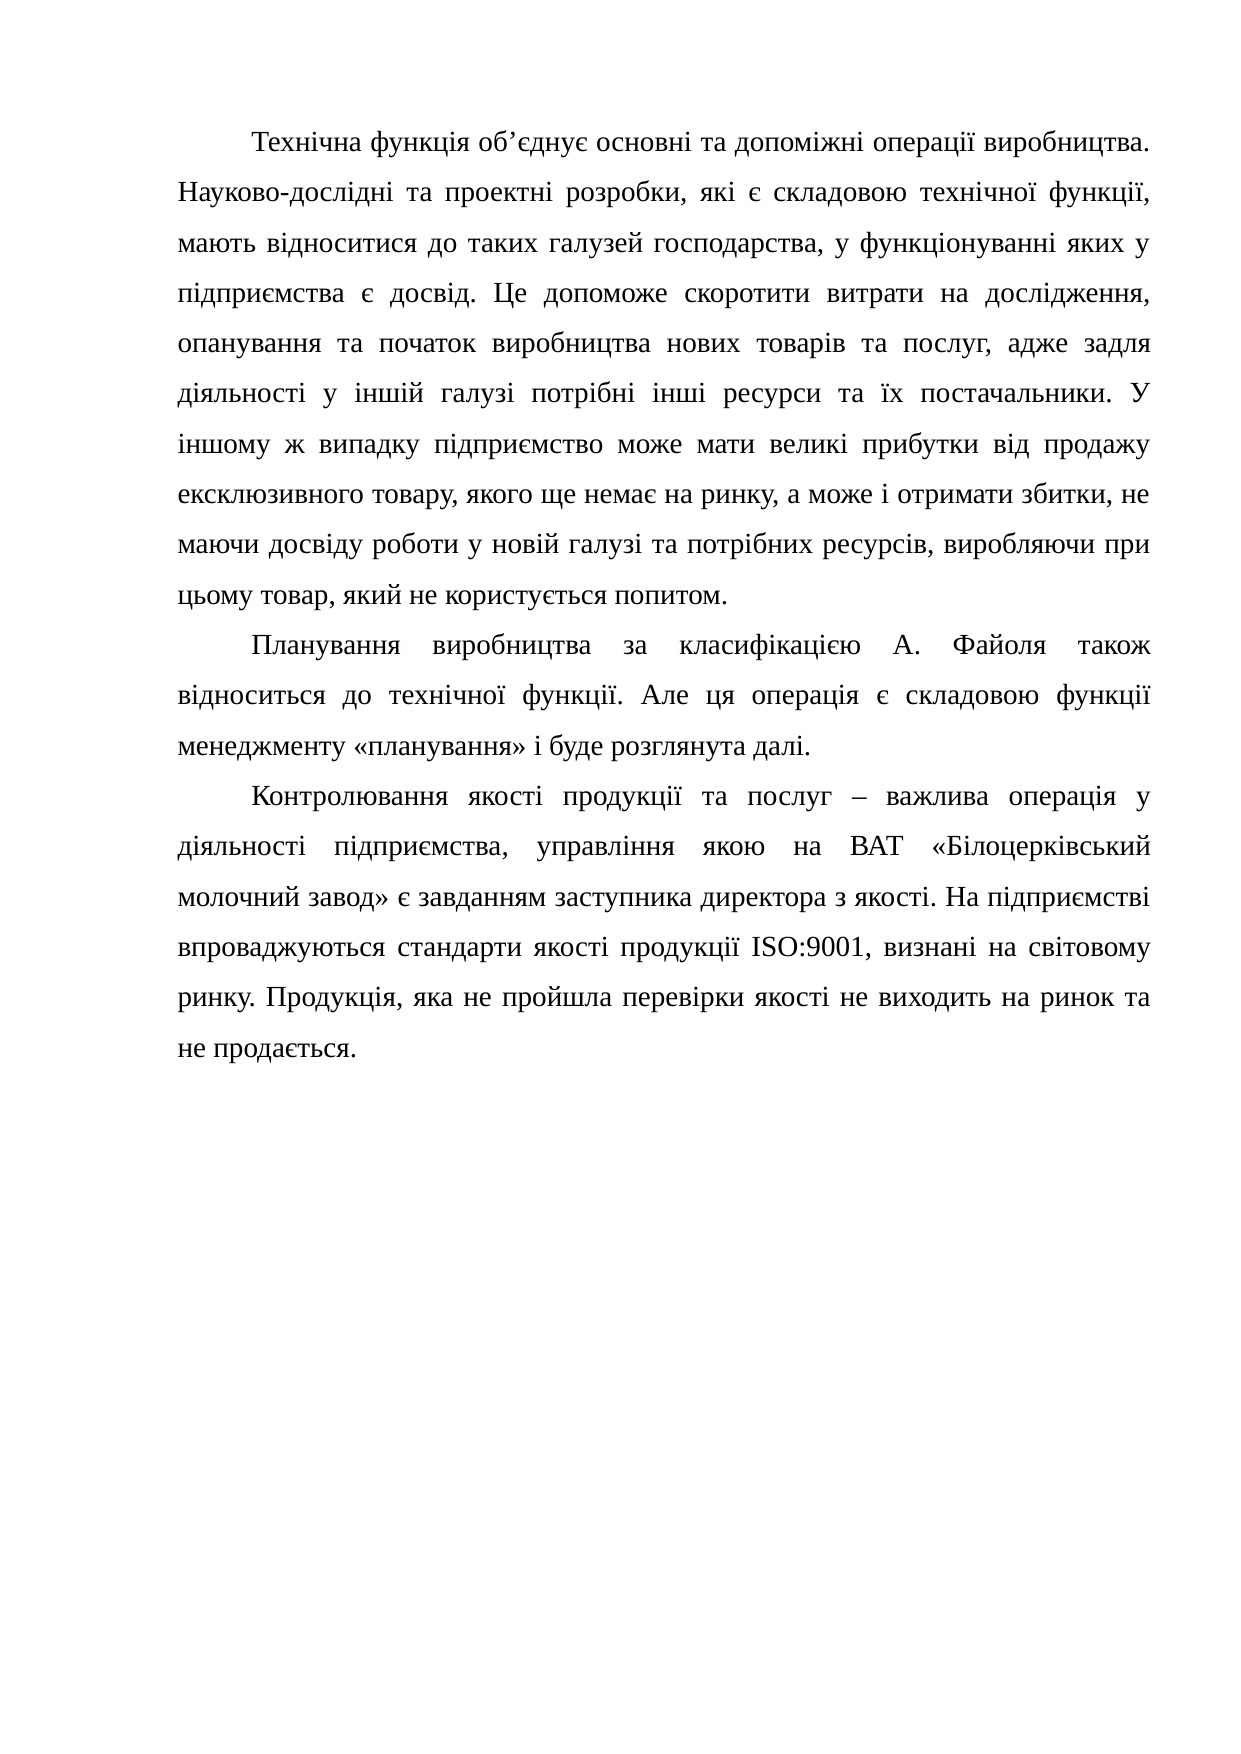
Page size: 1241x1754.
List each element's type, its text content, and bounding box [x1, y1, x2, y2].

text Планування виробництва за класифікацією А. Файоля також відноситься до технічної функції. Але ця операція є складовою функції менеджменту «планування» і буде розглянута далі. [177, 627, 1152, 761]
text Технічна функція об’єднує основні та допоміжні операції виробництва. Науково-дослідні та проектні розробки, які є складовою технічної функції, мають відноситися до таких галузей господарства, у функціонуванні яких у підприємства є досвід. Це допоможе скоротити витрати на дослідження, опанування та початок виробництва нових товарів та послуг, адже задля діяльності у іншій галузі потрібні інші ресурси та їх постачальники. У іншому ж випадку підприємство може мати великі прибутки від продажу ексклюзивного товару, якого ще немає на ринку, а може і отримати збитки, не маючи досвіду роботи у новій галузі та потрібних ресурсів, виробляючи при цьому товар, який не користується попитом. [177, 124, 1152, 610]
text Контролювання якості продукції та послуг – важлива операція у діяльності підприємства, управління якою на ВАТ «Білоцерківський молочний завод» є завданням заступника директора з якості. На підприємстві впроваджуються стандарти якості продукції ISO:9001, визнані на світовому ринку. Продукція, яка не пройшла перевірки якості не виходить на ринок та не продається. [177, 778, 1152, 1063]
